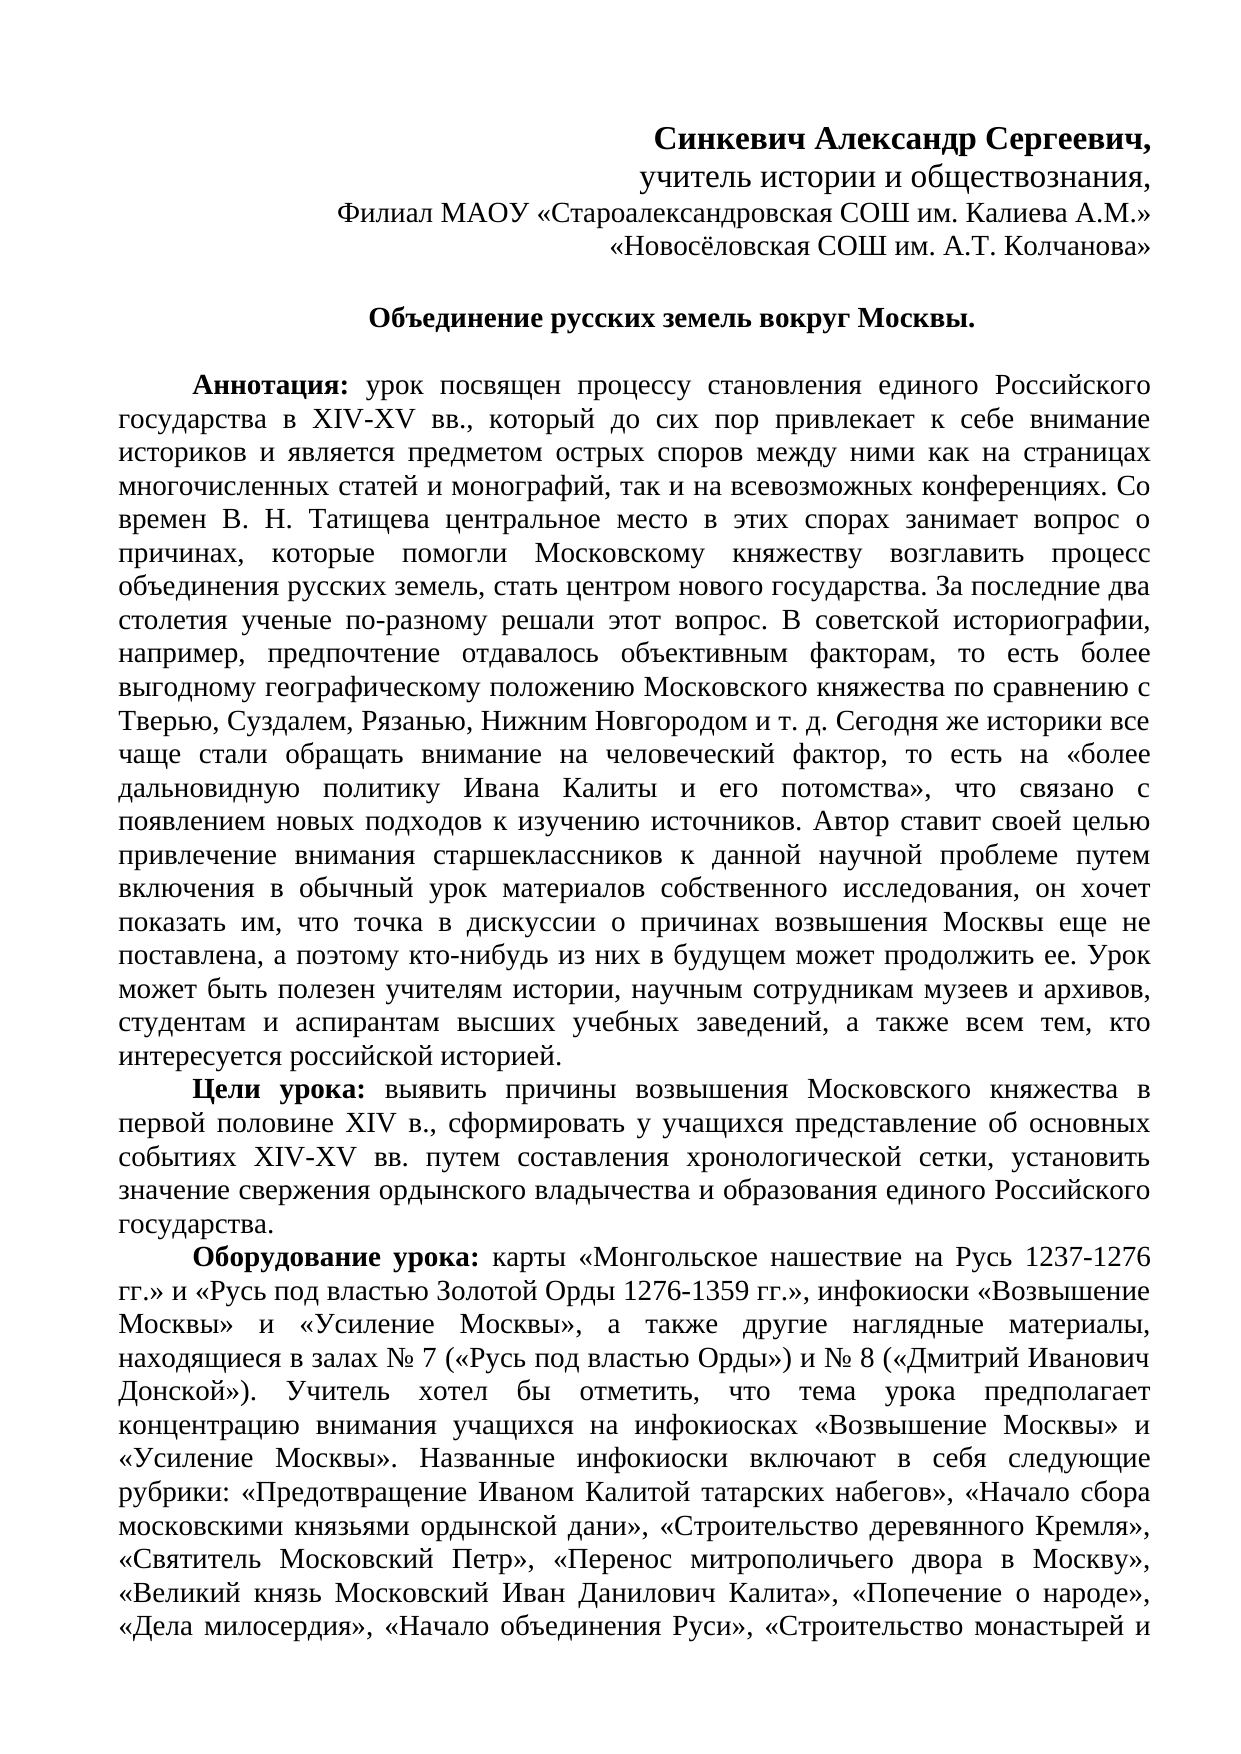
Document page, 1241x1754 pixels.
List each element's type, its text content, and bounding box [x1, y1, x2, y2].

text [118, 1239, 1152, 1642]
text Филиал МАОУ «Староалександровская СОШ им. Калиева А.М.» [118, 195, 1152, 228]
text Аннотация: урок посвящен процессу становления единого Российского государства в XIV-XV вв., который до сих пор привлекает к себе внимание историков и является предметом острых споров между ними как на страницах многочисленных статей и монографий, так и на всевозможных конференциях. Со времен В. Н. Татищева центральное место в этих спорах занимает вопрос о причинах, которые помогли Московскому княжеству возглавить процесс объединения русских земель, стать центром нового государства. За последние два столетия ученые по-разному решали этот вопрос. В советской историографии, например, предпочтение отдавалось объективным факторам, то есть более выгодному географическому положению Московского княжества по сравнению с Тверью, Суздалем, Рязанью, Нижним Новгородом и т. д. Сегодня же историки все чаще стали обращать внимание на человеческий фактор, то есть на «более дальновидную политику Ивана Калиты и его потомства», что связано с появлением новых подходов к изучению источников. Автор ставит своей целью привлечение внимания старшеклассников к данной научной проблеме путем включения в обычный урок материалов собственного исследования, он хочет показать им, что точка в дискуссии о причинах возвышения Москвы еще не поставлена, а поэтому кто-нибудь из них в будущем может продолжить ее. Урок может быть полезен учителям истории, научным сотрудникам музеев и архивов, студентам и аспирантам высших учебных заведений, а также всем тем, кто интересуется российской историей. [118, 367, 1152, 1072]
text Объединение русских земель вокруг Москвы. [118, 300, 1152, 334]
text Синкевич Александр Сергеевич, [118, 118, 1152, 156]
text учитель истории и обществознания, [118, 156, 1152, 195]
text Цели урока: выявить причины возвышения Московского княжества в первой половине XIV в., сформировать у учащихся представление об основных событиях XIV-XV вв. путем составления хронологической сетки, установить значение свержения ордынского владычества и образования единого Российского государства. [118, 1072, 1152, 1239]
text «Новосёловская СОШ им. А.Т. Колчанова» [118, 228, 1152, 262]
